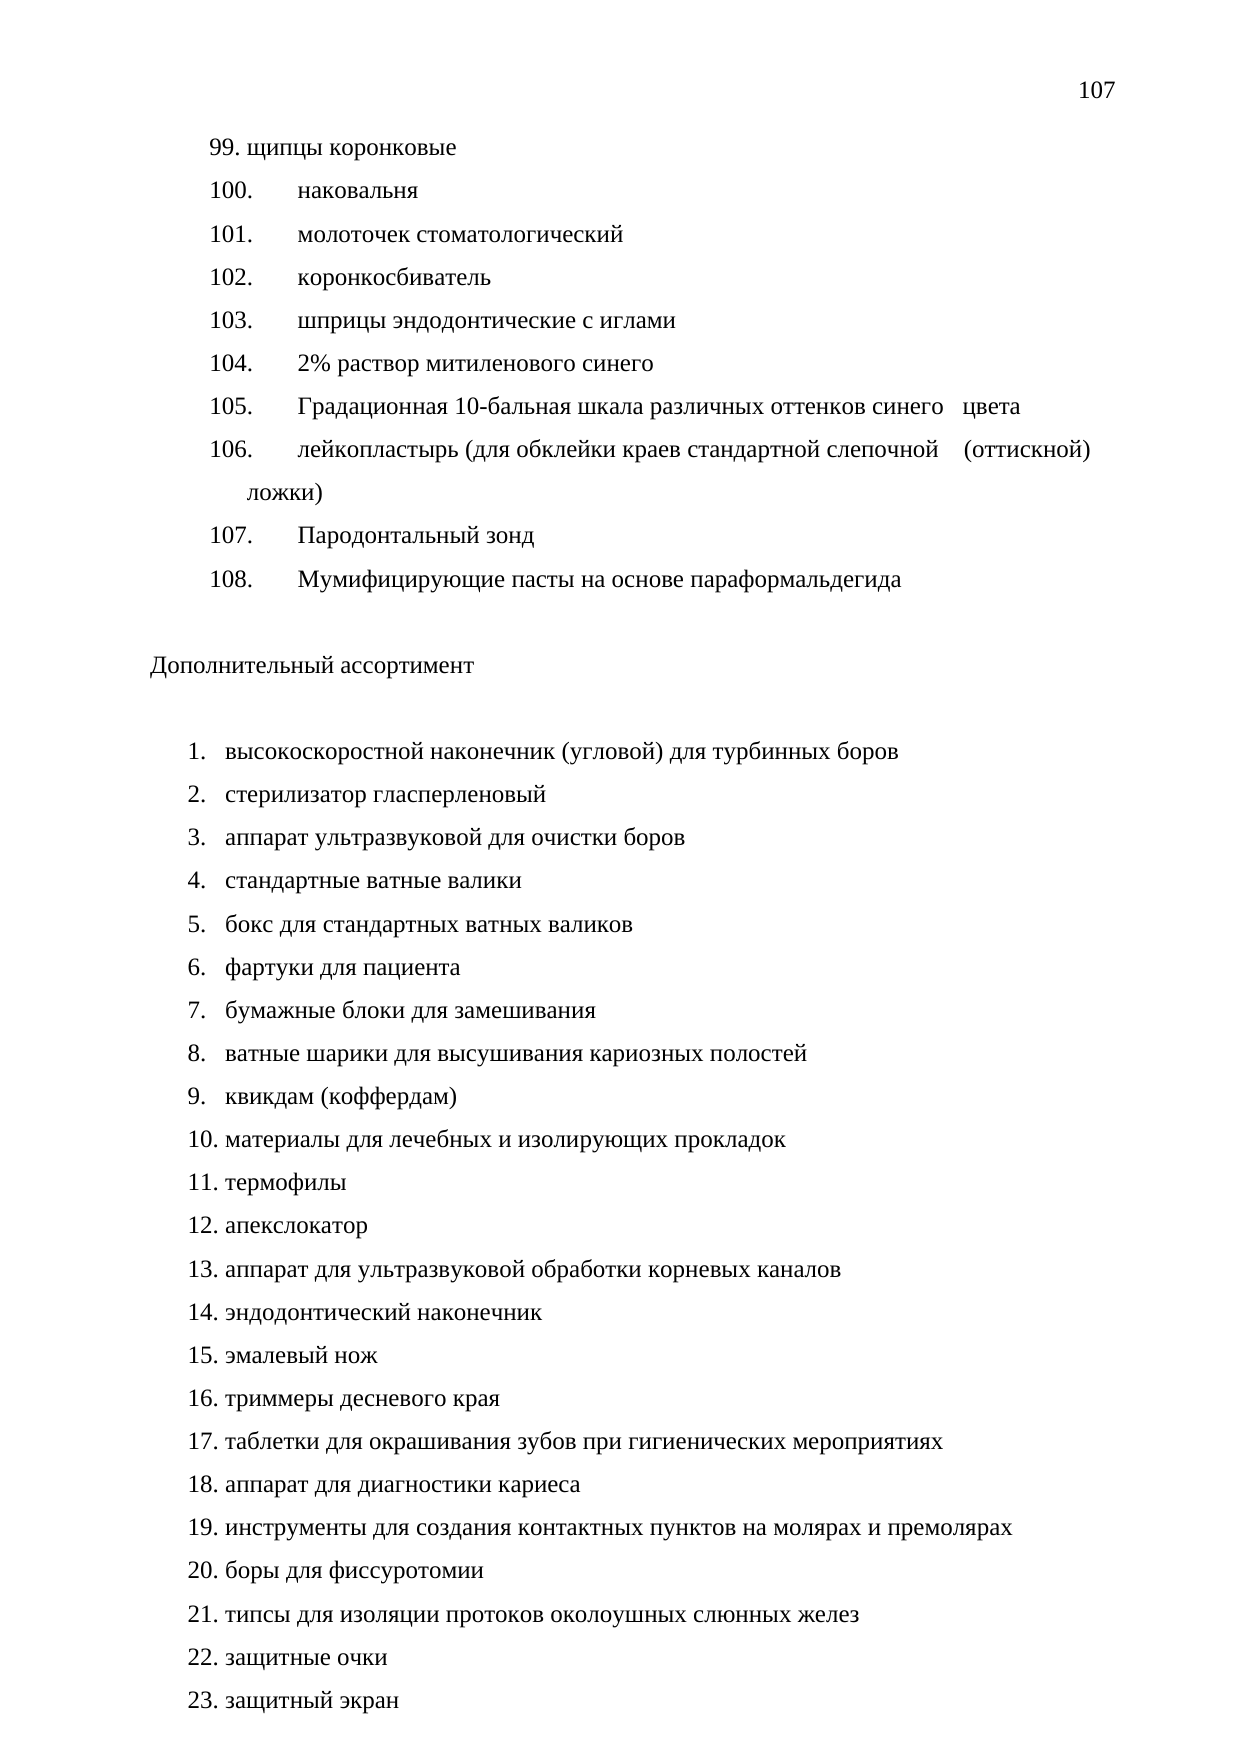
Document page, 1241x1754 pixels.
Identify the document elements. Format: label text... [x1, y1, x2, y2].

list стерилизатор гласперленовый [187, 779, 1115, 808]
list защитные очки [187, 1642, 1115, 1671]
list наковальня [209, 176, 1115, 204]
list шприцы эндодонтические с иглами [209, 305, 1115, 334]
list инструменты для создания контактных пунктов на молярах и премолярах [187, 1512, 1115, 1541]
list высокоскоростной наконечник (угловой) для турбинных боров [187, 736, 1115, 765]
list таблетки для окрашивания зубов при гигиенических мероприятиях [187, 1426, 1115, 1455]
list стандартные ватные валики [187, 866, 1115, 894]
list Градационная 10-бальная шкала различных оттенков синего цвета [209, 391, 1115, 420]
list щипцы коронковые [209, 132, 1115, 161]
list Пародонтальный зонд [209, 521, 1115, 549]
list материалы для лечебных и изолирующих прокладок [187, 1124, 1115, 1153]
list ватные шарики для высушивания кариозных полостей [187, 1038, 1115, 1067]
list триммеры десневого края [187, 1383, 1115, 1412]
list квикдам (коффердам) [187, 1081, 1115, 1110]
list Мумифицирующие пасты на основе параформальдегида [209, 564, 1115, 592]
list боры для фиссуротомии [187, 1556, 1115, 1584]
list эмалевый нож [187, 1340, 1115, 1369]
list молоточек стоматологический [209, 219, 1115, 247]
list аппарат для ультразвуковой обработки корневых каналов [187, 1254, 1115, 1282]
list типсы для изоляции протоков околоушных слюнных желез [187, 1599, 1115, 1627]
list бумажные блоки для замешивания [187, 995, 1115, 1024]
list лейкопластырь (для обклейки краев стандартной слепочной (оттискной) ложки) [209, 434, 1115, 506]
list эндодонтический наконечник [187, 1297, 1115, 1326]
list бокс для стандартных ватных валиков [187, 909, 1115, 937]
list коронкосбиватель [209, 262, 1115, 291]
list аппарат для диагностики кариеса [187, 1469, 1115, 1498]
list апекслокатор [187, 1211, 1115, 1239]
list защитный экран [187, 1685, 1115, 1714]
list 2% раствор митиленового синего [209, 348, 1115, 377]
list аппарат ультразвуковой для очистки боров [187, 822, 1115, 851]
list термофилы [187, 1167, 1115, 1196]
list фартуки для пациента [187, 952, 1115, 981]
text Дополнительный ассортимент [150, 650, 1115, 679]
